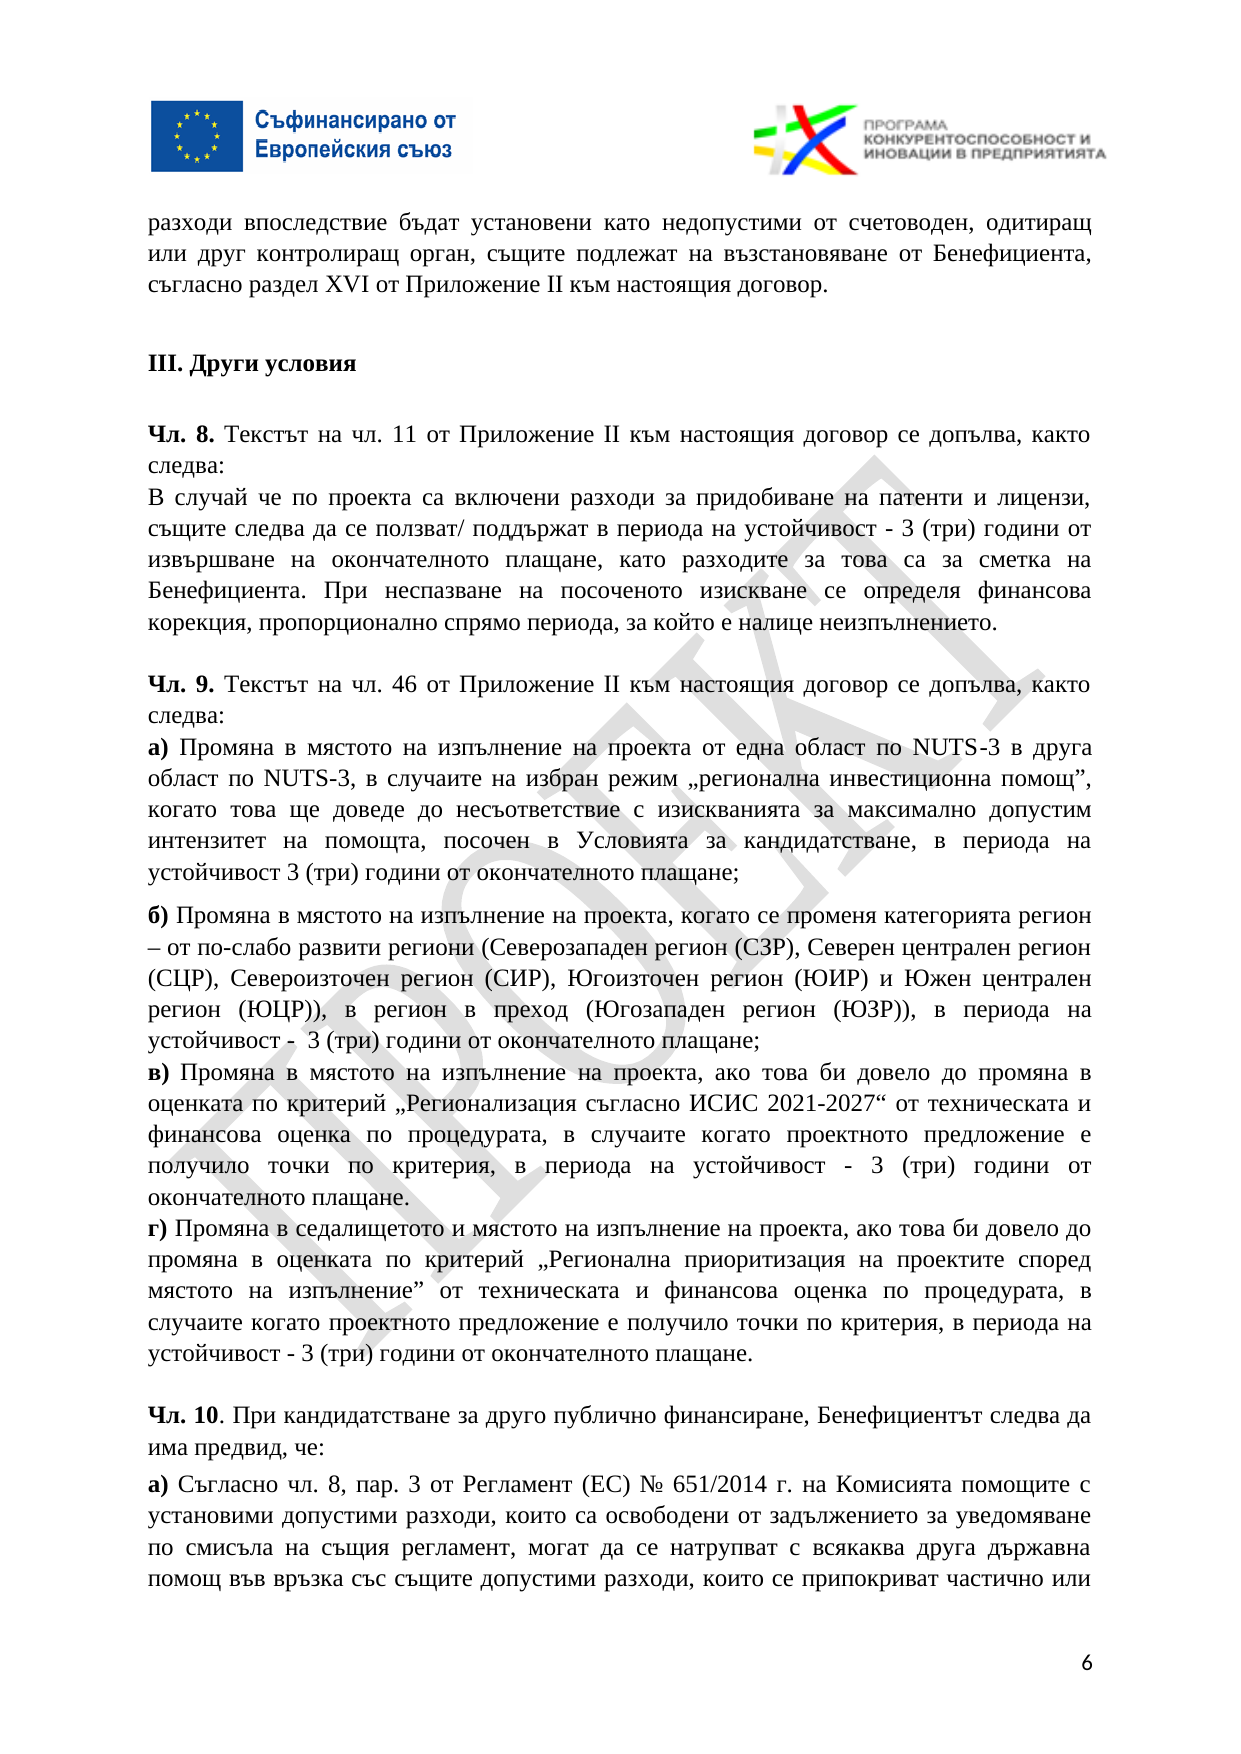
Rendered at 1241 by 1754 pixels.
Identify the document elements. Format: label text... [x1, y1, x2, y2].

text Чл. 10. При кандидатстване за друго публично финансиране, Бенефициентът следва да има предвид, че: [148, 1401, 1092, 1461]
text III. Други условия [148, 348, 1092, 377]
text Чл. 8. Текстът на чл. 11 от Приложение II към настоящия договор се допълва, както следва: [148, 419, 1092, 479]
text б) Промяна в мястото на изпълнение на проекта, когато се променя категорията регион – от по-слабо развити региони (Северозападен регион (СЗР), Северен централен регион (СЦР), Североизточен регион (СИР), Югоизточен регион (ЮИР) и Южен централен регион (ЮЦР)), в регион в преход (Югозападен регион (ЮЗР)), в периода на устойчивост - 3 (три) години от окончателното плащане; [148, 901, 1092, 1054]
text Чл. 9. Текстът на чл. 46 от Приложение II към настоящия договор се допълва, както следва: [148, 669, 1092, 729]
text г) Промяна в седалищетото и мястото на изпълнение на проекта, ако това би довело до промяна в оценката по критерий „Регионална приоритизация на проектите според мястото на изпълнение” от техническата и финансова оценка по процедурата, в случаите когато проектното предложение е получило точки по критерия, в периода на устойчивост - 3 (три) години от окончателното плащане. [148, 1213, 1092, 1367]
picture [147, 97, 473, 173]
text В случай че по проекта са включени разходи за придобиване на патенти и лицензи, същите следва да се ползват/ поддържат в периода на устойчивост - 3 (три) години от извършване на окончателното плащане, като разходите за това са за сметка на Бенефициента. При неспазване на посоченото изискване се определя финансова корекция, пропорционално спрямо периода, за който е налице неизпълнението. [148, 482, 1092, 636]
text a) Промяна в мястото на изпълнение на проекта от една област по NUTS-3 в друга област по NUTS-3, в случаите на избран режим „регионална инвестиционна помощ”, когато това ще доведе до несъответствие с изискванията за максимално допустим интензитет на помощта, посочен в Условията за кандидатстване, в периода на устойчивост 3 (три) години от окончателното плащане; [148, 732, 1092, 886]
picture [751, 97, 1107, 181]
text в) Промяна в мястото на изпълнение на проекта, ако това би довело до промяна в оценката по критерий „Регионализация съгласно ИСИС 2021-2027“ от техническата и финансова оценка по процедурата, в случаите когато проектното предложение е получило точки по критерия, в периода на устойчивост - 3 (три) години от окончателното плащане. [148, 1057, 1092, 1211]
